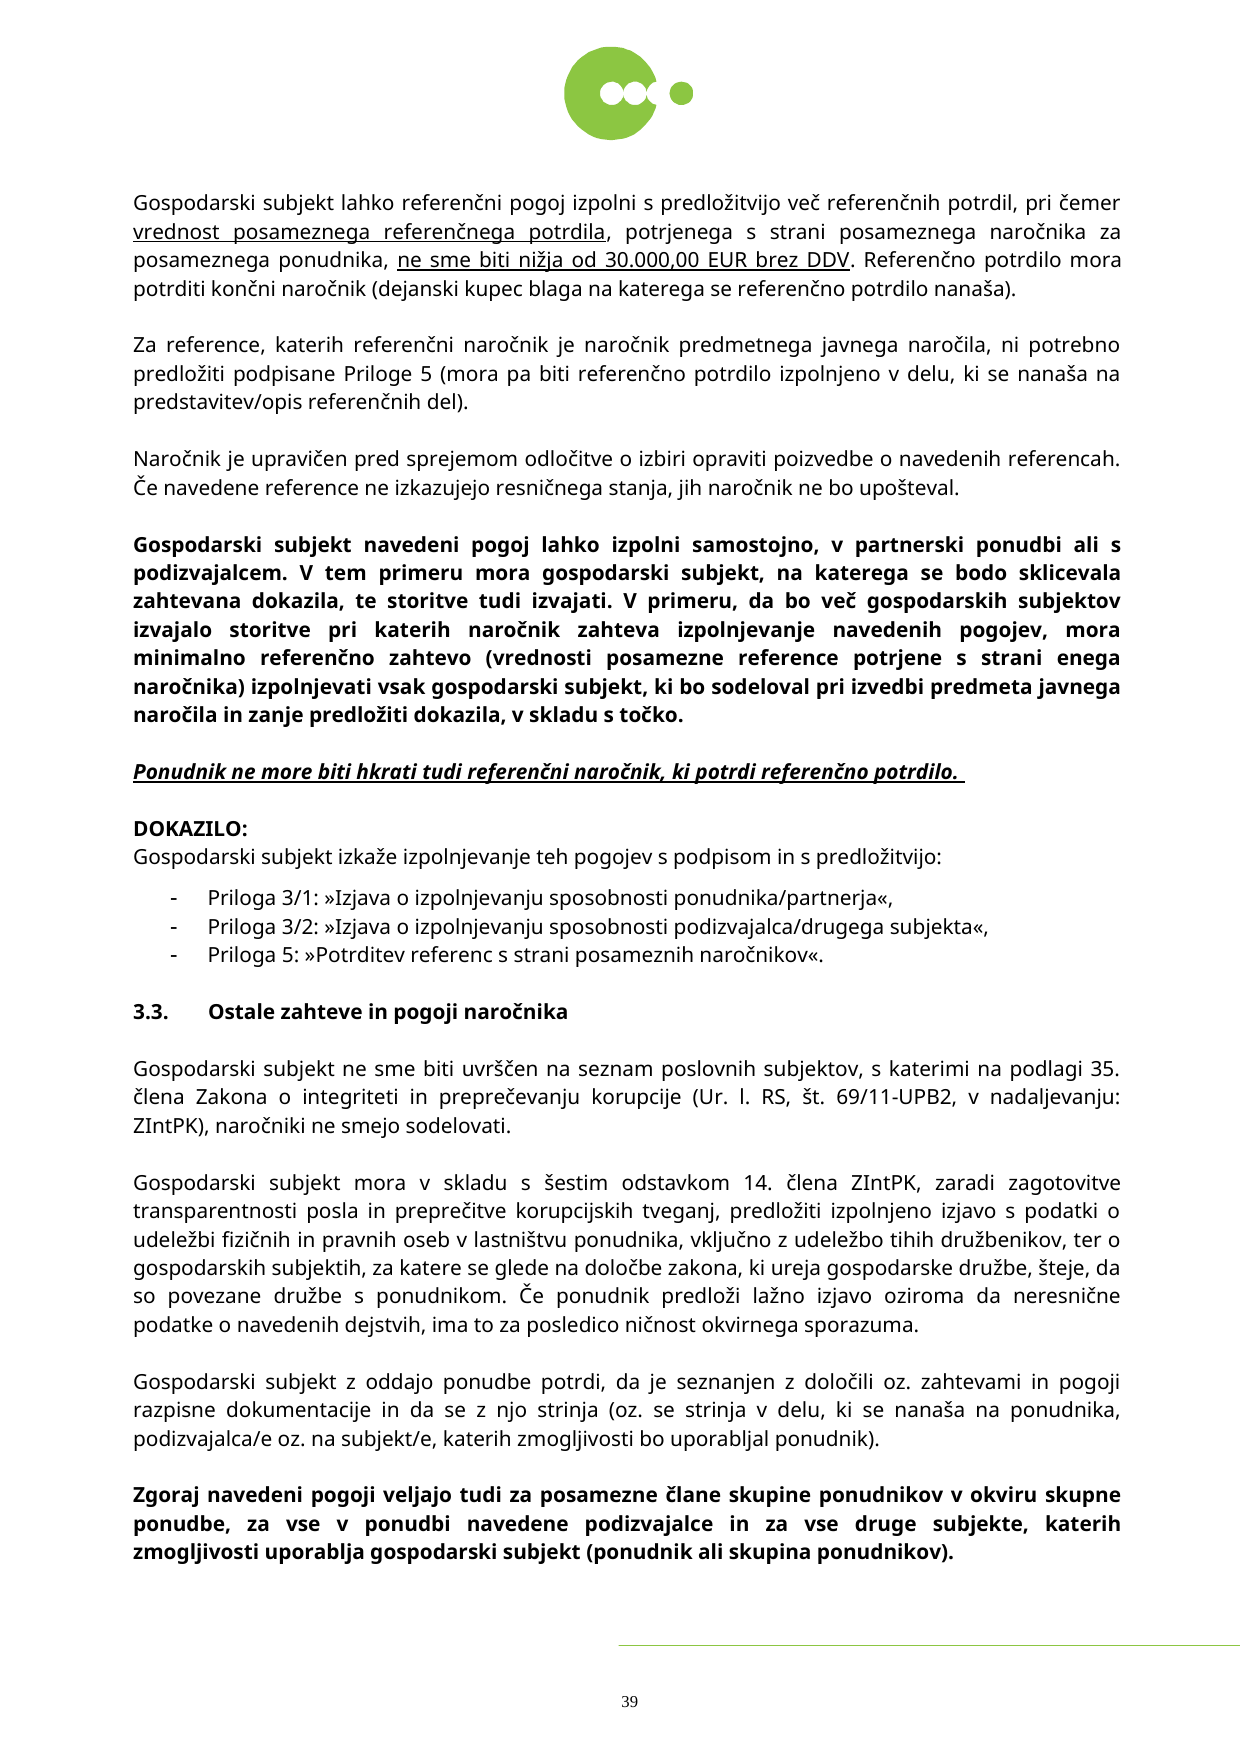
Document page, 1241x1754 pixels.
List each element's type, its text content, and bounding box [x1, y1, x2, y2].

text Zgoraj navedeni pogoji veljajo tudi za posamezne člane skupine ponudnikov v okviru skupne ponudbe, za vse v ponudbi navedene podizvajalce in za vse druge subjekte, katerih zmogljivosti uporablja gospodarski subjekt (ponudnik ali skupina ponudnikov). [133, 1481, 1122, 1566]
list Ostale zahteve in pogoji naročnika [133, 997, 1122, 1026]
text DOKAZILO: [133, 814, 1122, 842]
text Gospodarski subjekt navedeni pogoj lahko izpolni samostojno, v partnerski ponudbi ali s podizvajalcem. V tem primeru mora gospodarski subjekt, na katerega se bodo sklicevala zahtevana dokazila, te storitve tudi izvajati. V primeru, da bo več gospodarskih subjektov izvajalo storitve pri katerih naročnik zahteva izpolnjevanje navedenih pogojev, mora minimalno referenčno zahtevo (vrednosti posamezne reference potrjene s strani enega naročnika) izpolnjevati vsak gospodarski subjekt, ki bo sodeloval pri izvedbi predmeta javnega naročila in zanje predložiti dokazila, v skladu s točko. [133, 530, 1122, 729]
text Gospodarski subjekt mora v skladu s šestim odstavkom 14. člena ZIntPK, zaradi zagotovitve transparentnosti posla in preprečitve korupcijskih tveganj, predložiti izpolnjeno izjavo s podatki o udeležbi fizičnih in pravnih oseb v lastništvu ponudnika, vključno z udeležbo tihih družbenikov, ter o gospodarskih subjektih, za katere se glede na določbe zakona, ki ureja gospodarske družbe, šteje, da so povezane družbe s ponudnikom. Če ponudnik predloži lažno izjavo oziroma da neresnične podatke o navedenih dejstvih, ima to za posledico ničnost okvirnega sporazuma. [133, 1168, 1122, 1338]
text Naročnik je upravičen pred sprejemom odločitve o izbiri opraviti poizvedbe o navedenih referencah. Če navedene reference ne izkazujejo resničnega stanja, jih naročnik ne bo upošteval. [133, 444, 1122, 501]
text Gospodarski subjekt izkaže izpolnjevanje teh pogojev s podpisom in s predložitvijo: [133, 842, 1122, 871]
text Gospodarski subjekt z oddajo ponudbe potrdi, da je seznanjen z določili oz. zahtevami in pogoji razpisne dokumentacije in da se z njo strinja (oz. se strinja v delu, ki se nanaša na ponudnika, podizvajalca/e oz. na subjekt/e, katerih zmogljivosti bo uporabljal ponudnik). [133, 1367, 1122, 1452]
text Gospodarski subjekt lahko referenčni pogoj izpolni s predložitvijo več referenčnih potrdil, pri čemer vrednost posameznega referenčnega potrdila, potrjenega s strani posameznega naročnika za posameznega ponudnika, ne sme biti nižja od 30.000,00 EUR brez DDV. Referenčno potrdilo mora potrditi končni naročnik (dejanski kupec blaga na katerega se referenčno potrdilo nanaša). [133, 188, 1122, 302]
text Za reference, katerih referenčni naročnik je naročnik predmetnega javnega naročila, ni potrebno predložiti podpisane Priloge 5 (mora pa biti referenčno potrdilo izpolnjeno v delu, ki se nanaša na predstavitev/opis referenčnih del). [133, 331, 1122, 416]
list Priloga 5: »Potrditev referenc s strani posameznih naročnikov«. [170, 940, 1122, 969]
text Ponudnik ne more biti hkrati tudi referenčni naročnik, ki potrdi referenčno potrdilo. [133, 757, 1122, 786]
text Gospodarski subjekt ne sme biti uvrščen na seznam poslovnih subjektov, s katerimi na podlagi 35. člena Zakona o integriteti in preprečevanju korupcije (Ur. l. RS, št. 69/11-UPB2, v nadaljevanju: ZIntPK), naročniki ne smejo sodelovati. [133, 1054, 1122, 1139]
list Priloga 3/1: »Izjava o izpolnjevanju sposobnosti ponudnika/partnerja«, [170, 883, 1122, 912]
list Priloga 3/2: »Izjava o izpolnjevanju sposobnosti podizvajalca/drugega subjekta«, [170, 912, 1122, 940]
